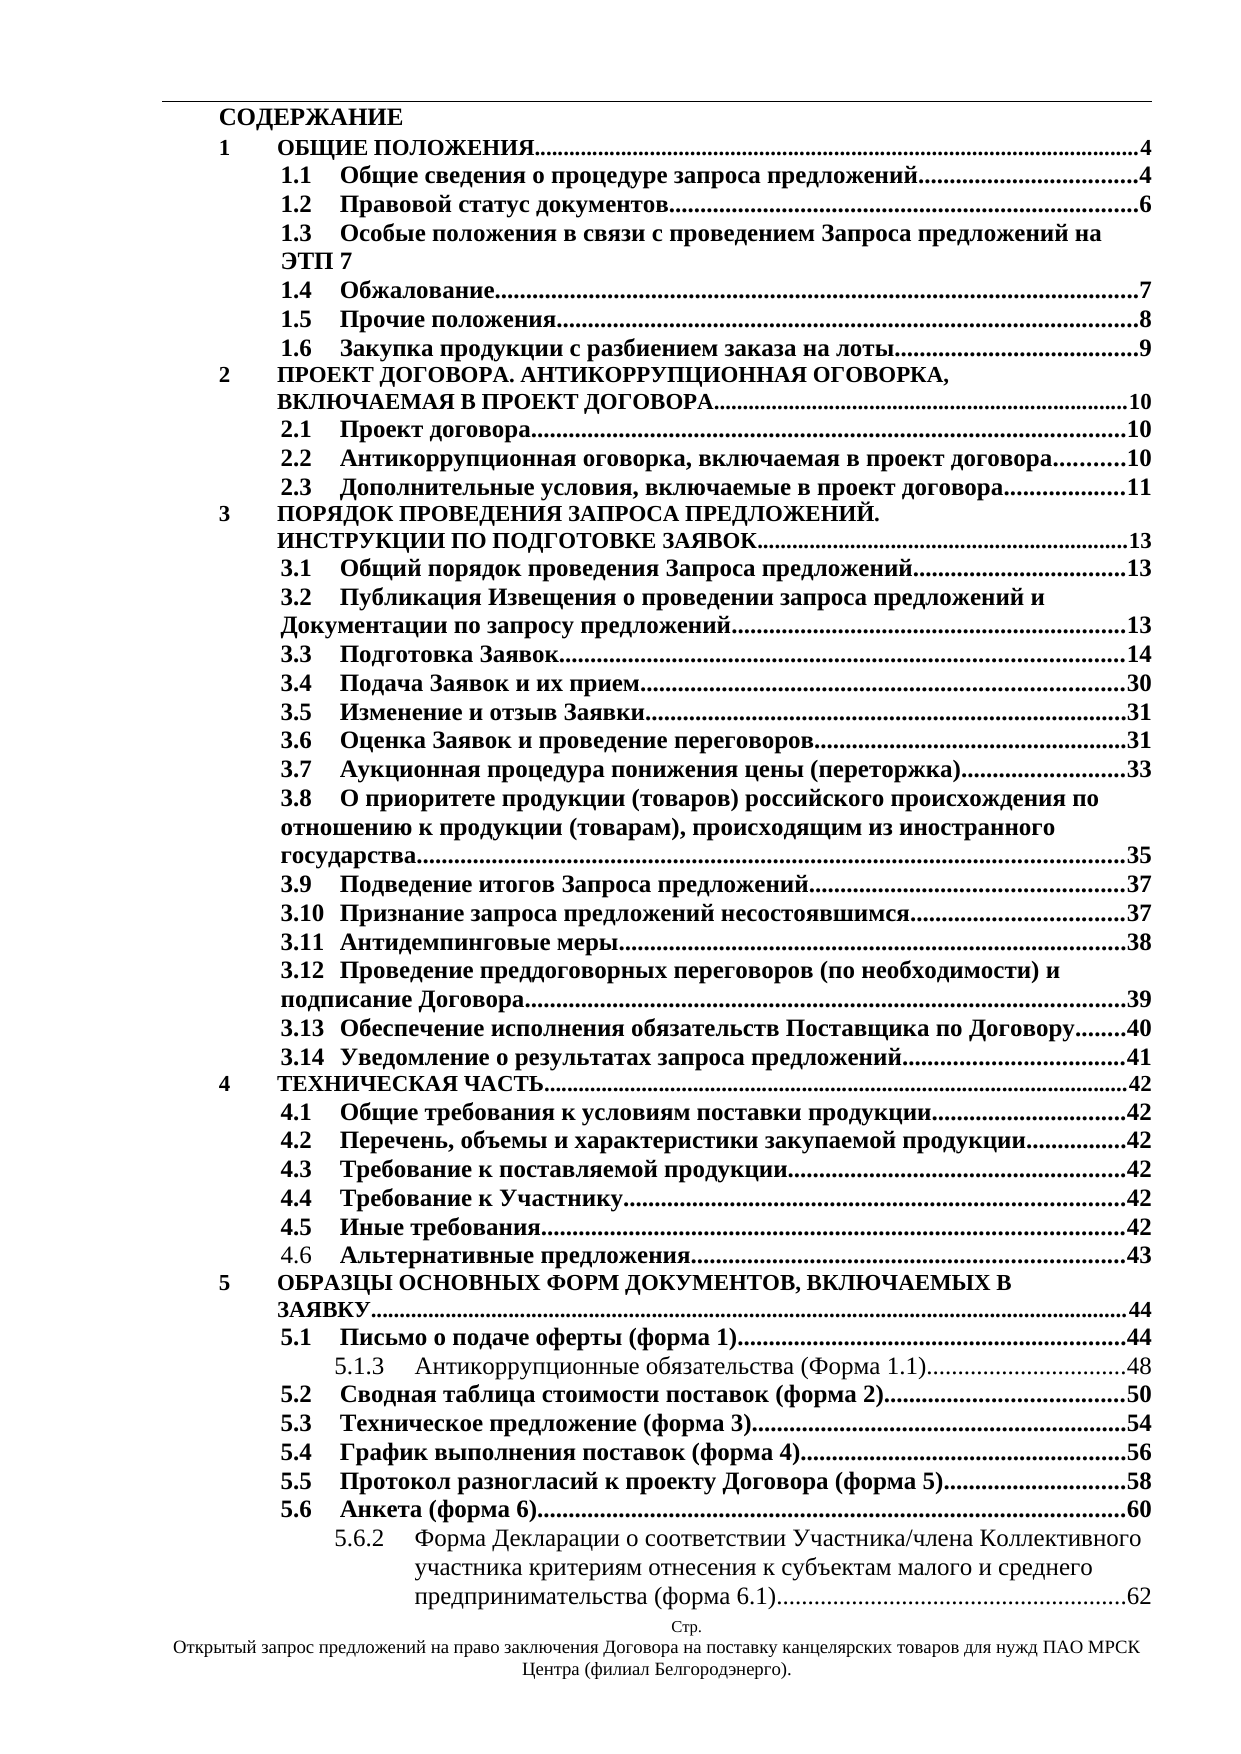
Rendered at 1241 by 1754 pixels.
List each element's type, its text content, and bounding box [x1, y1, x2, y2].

text 1.3 Особые положения в связи с проведением Запроса предложений на ЭТП 7 [280, 218, 1133, 275]
text 1.1 Общие сведения о процедуре запроса предложений 4 [280, 160, 1133, 189]
text 1.2 Правовой статус документов 6 [280, 189, 1133, 218]
text 3.2 Публикация Извещения о проведении запроса предложений и Документации по запросу предложений 13 [280, 582, 1133, 639]
text 4.6 Альтернативные предложения 43 [280, 1241, 1133, 1269]
text 3.4 Подача Заявок и их прием 30 [280, 668, 1133, 697]
text 5.3 Техническое предложение (форма 3) 54 [280, 1408, 1133, 1437]
text 3 Порядок проведения Запроса предложений. Инструкции по подготовке Заявок 13 [218, 500, 1033, 553]
text 1.6 Закупка продукции с разбиением заказа на лоты 9 [280, 333, 1133, 361]
text 1 Общие положения 4 [218, 134, 1033, 160]
text 3.3 Подготовка Заявок 14 [280, 639, 1133, 668]
text 1.4 Обжалование 7 [280, 275, 1133, 304]
text 5 Образцы основных форм документов, включаемых в Заявку 44 [218, 1269, 1033, 1322]
text 5.1 Письмо о подаче оферты (форма 1) 44 [280, 1322, 1133, 1351]
text 2.1 Проект договора 10 [280, 414, 1133, 443]
text 3.5 Изменение и отзыв Заявки 31 [280, 697, 1133, 726]
text 5.2 Сводная таблица стоимости поставок (форма 2) 50 [280, 1379, 1133, 1408]
text 3.6 Оценка Заявок и проведение переговоров 31 [280, 726, 1133, 754]
text 2.2 Антикоррупционная оговорка, включаемая в проект договора 10 [280, 443, 1133, 472]
text 4.2 Перечень, объемы и характеристики закупаемой продукции 42 [280, 1126, 1133, 1154]
text 2 Проект Договора. Антикоррупционная оговорка, включаемая в проект договора 10 [218, 361, 1033, 414]
text 3.9 Подведение итогов Запроса предложений 37 [280, 869, 1133, 898]
text 4.5 Иные требования 42 [280, 1212, 1133, 1241]
text 5.5 Протокол разногласий к проекту Договора (форма 5) 58 [280, 1466, 1133, 1494]
text 3.14 Уведомление о результатах запроса предложений 41 [280, 1042, 1133, 1071]
text 3.13 Обеспечение исполнения обязательств Поставщика по Договору 40 [280, 1013, 1133, 1042]
text 4.4 Требование к Участнику. 42 [280, 1183, 1133, 1212]
text 5.6 Анкета (форма 6) 60 [280, 1494, 1133, 1523]
text 4.3 Требование к поставляемой продукции 42 [280, 1154, 1133, 1183]
text 1.5 Прочие положения 8 [280, 304, 1133, 333]
text 4.1 Общие требования к условиям поставки продукции 42 [280, 1097, 1133, 1126]
text 3.11 Антидемпинговые меры 38 [280, 927, 1133, 956]
text 2.3 Дополнительные условия, включаемые в проект договора 11 [280, 472, 1133, 500]
text 5.6.2 Форма Декларации о соответствии Участника/члена Коллективного участника критериям отнесения к субъектам малого и среднего предпринимательства (форма 6.1) 62 [334, 1523, 1144, 1609]
text 4 Техническая часть 42 [218, 1071, 1033, 1097]
text 3.1 Общий порядок проведения Запроса предложений 13 [280, 553, 1133, 582]
text 3.12 Проведение преддоговорных переговоров (по необходимости) и подписание Договора 39 [280, 956, 1133, 1013]
text 5.1.3 Антикоррупционные обязательства (Форма 1.1). 48 [334, 1351, 1144, 1379]
text СОДЕРЖАНИЕ [218, 102, 938, 131]
text 3.7 Аукционная процедура понижения цены (переторжка) 33 [280, 754, 1133, 783]
text 3.8 О приоритете продукции (товаров) российского происхождения по отношению к продукции (товарам), происходящим из иностранного государства 35 [280, 783, 1133, 869]
text 3.10 Признание запроса предложений несостоявшимся 37 [280, 898, 1133, 927]
text 5.4 График выполнения поставок (форма 4) 56 [280, 1437, 1133, 1466]
